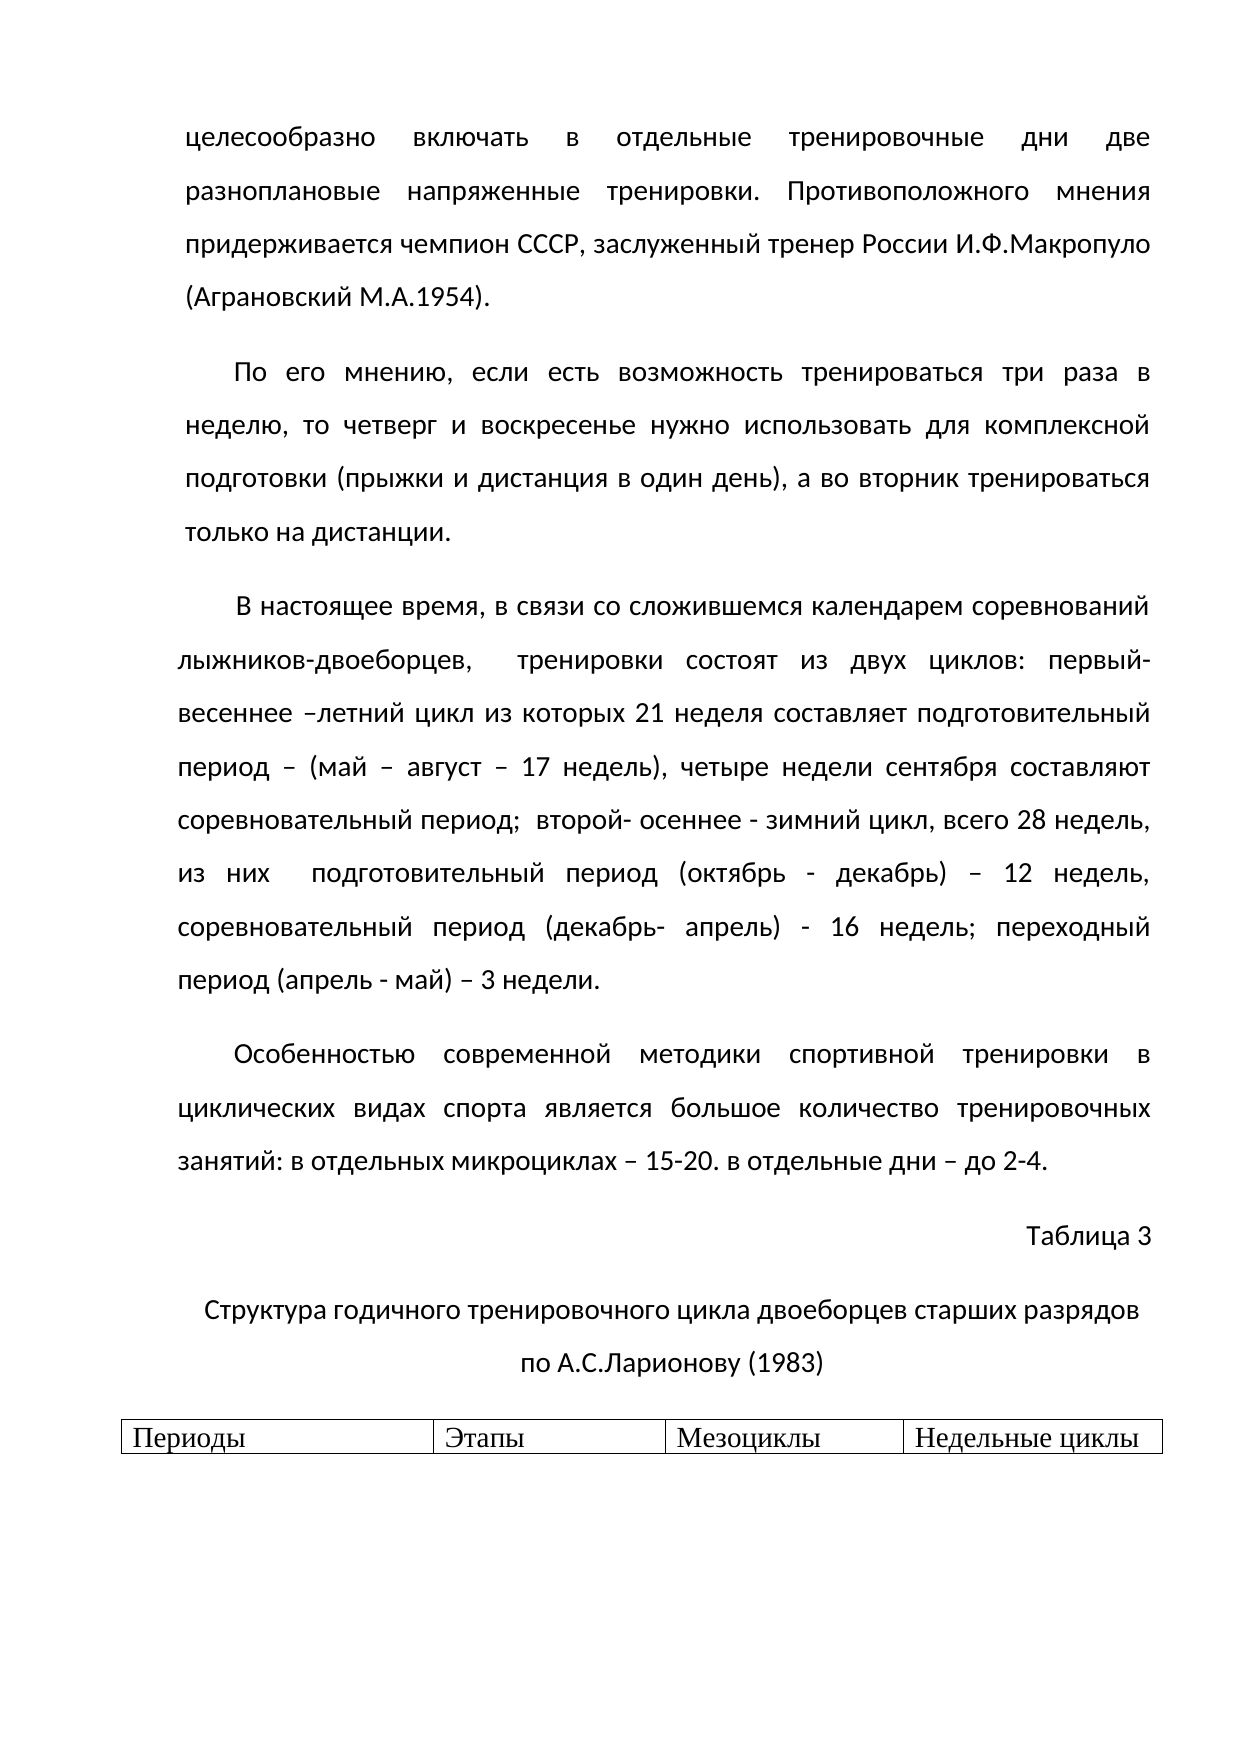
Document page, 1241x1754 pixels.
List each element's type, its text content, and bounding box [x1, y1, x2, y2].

text В настоящее время, в связи со сложившемся календарем соревнований лыжников-двоеборцев, тренировки состоят из двух циклов: первый- весеннее –летний цикл из которых 21 неделя составляет подготовительный период – (май – август – 17 недель), четыре недели сентября составляют соревновательный период; второй- осеннее - зимний цикл, всего 28 недель, из них подготовительный период (октябрь - декабрь) – 12 недель, соревновательный период (декабрь- апрель) - 16 недель; переходный период (апрель - май) – 3 недели. [177, 587, 1152, 997]
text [185, 118, 1152, 314]
table_header Периоды [122, 1420, 433, 1453]
table_header Мезоциклы [666, 1420, 903, 1453]
text Таблица 3 [185, 1217, 1152, 1252]
text Особенностью современной методики спортивной тренировки в циклических видах спорта является большое количество тренировочных занятий: в отдельных микроциклах – 15-20. в отдельные дни – до 2-4. [177, 1036, 1152, 1178]
text Структура годичного тренировочного цикла двоеборцев старших разрядов по А.С.Ларионову (1983) [193, 1291, 1152, 1380]
text По его мнению, если есть возможность тренироваться три раза в неделю, то четверг и воскресенье нужно использовать для комплексной подготовки (прыжки и дистанция в один день), а во вторник тренироваться только на дистанции. [185, 353, 1152, 549]
table_header Недельные циклы [904, 1420, 1162, 1453]
table_header Этапы [434, 1420, 665, 1453]
